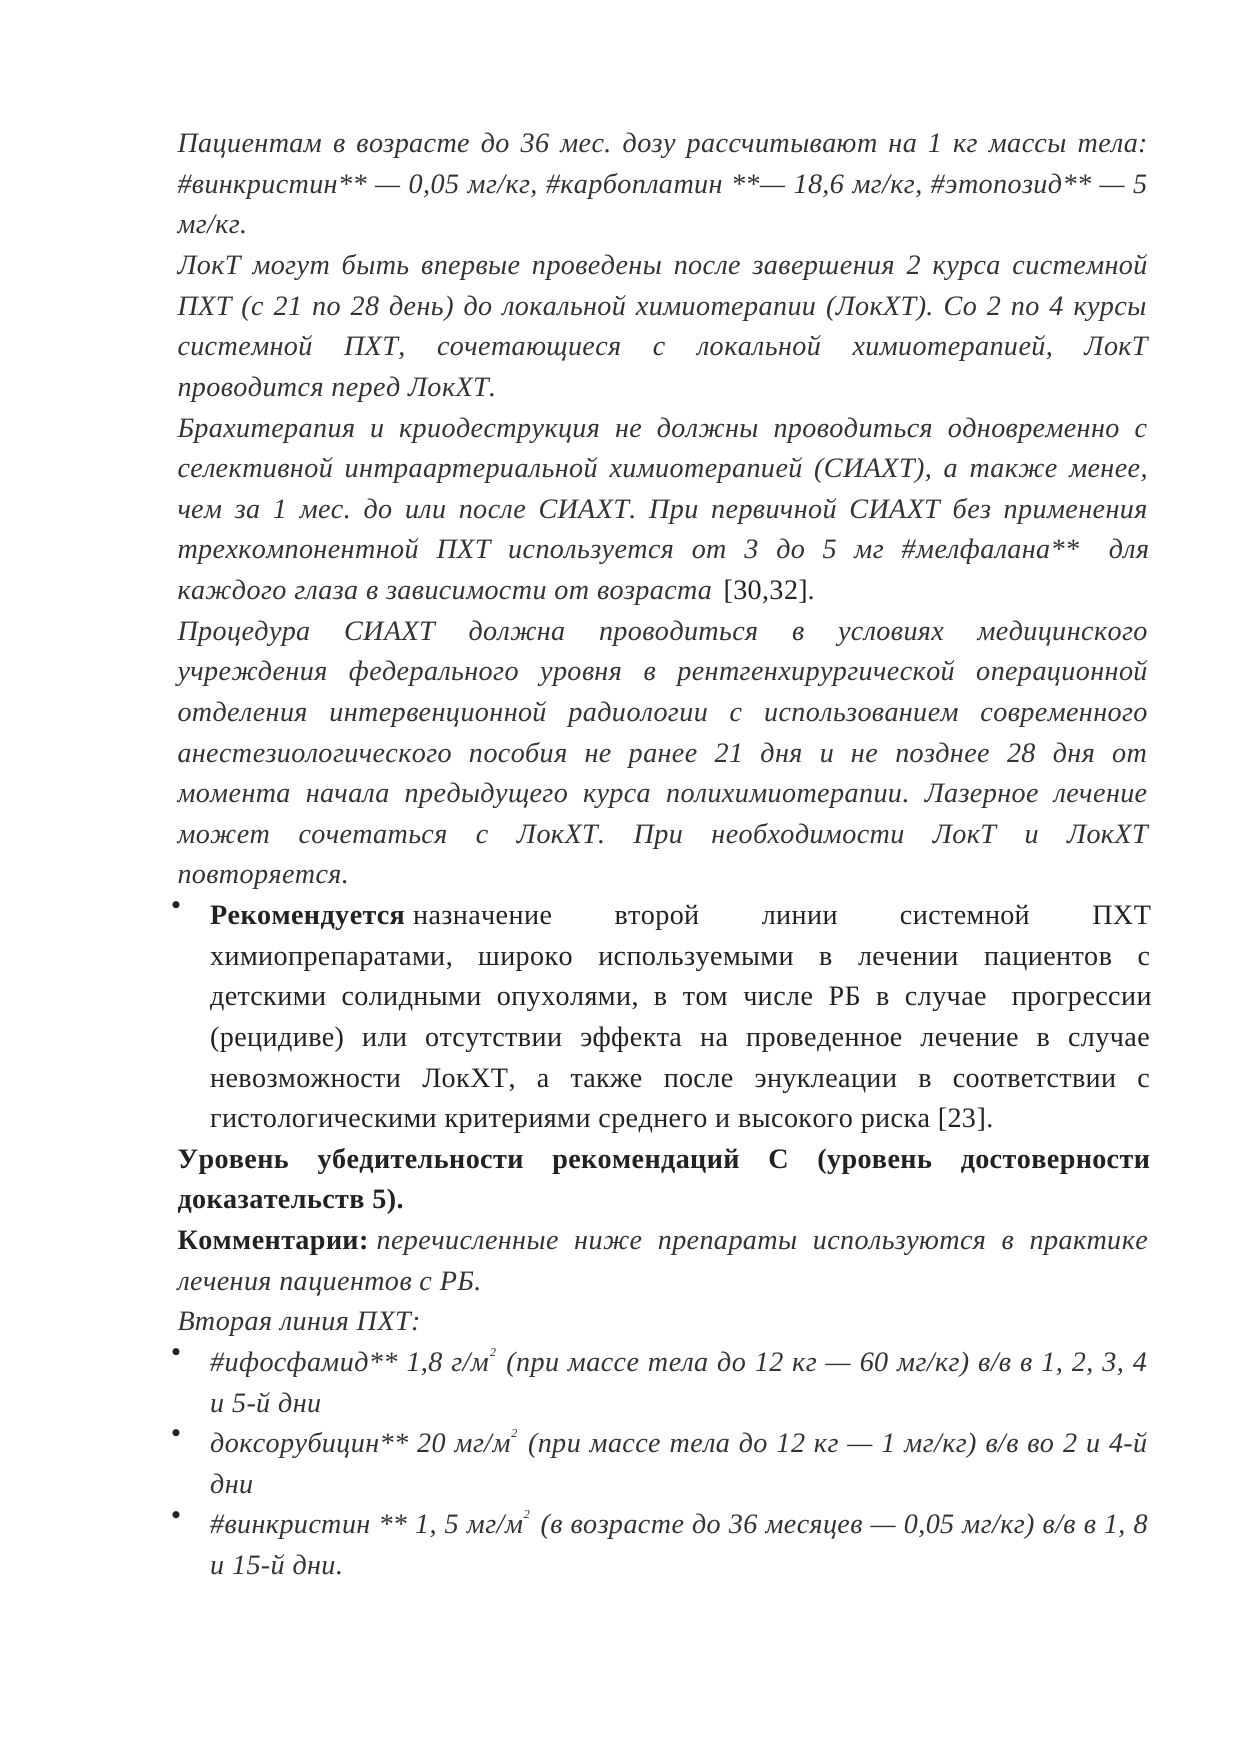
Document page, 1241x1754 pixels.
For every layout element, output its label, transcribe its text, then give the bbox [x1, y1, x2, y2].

text Вторая линия ПХТ: [177, 1296, 1152, 1337]
list #винкристин ** 1, 5 мг/м2 (в возрасте до 36 месяцев — 0,05 мг/кг) в/в в 1, 8 и 15-й дни. [172, 1499, 1152, 1581]
text Уровень убедительности рекомендаций С (уровень достоверности доказательств 5). [177, 1134, 1152, 1215]
text Пациентам в возрасте до 36 мес. дозу рассчитывают на 1 кг массы тела: #винкристин** — 0,05 мг/кг, #карбоплатин **— 18,6 мг/кг, #этопозид** — 5 мг/кг. [177, 118, 1152, 240]
list Рекомендуется назначение второй линии системной ПХТ химиопрепаратами, широко используемыми в лечении пациентов с детскими солидными опухолями, в том числе РБ в случае прогрессии (рецидиве) или отсутствии эффекта на проведенное лечение в случае невозможности ЛокХТ, а также после энуклеации в соответствии с гистологическими критериями среднего и высокого риска [23]. [172, 890, 1152, 1134]
list #ифосфамид** 1,8 г/м2 (при массе тела до 12 кг — 60 мг/кг) в/в в 1, 2, 3, 4 и 5-й дни [172, 1337, 1152, 1418]
text Комментарии: перечисленные ниже препараты используются в практике лечения пациентов с РБ. [177, 1215, 1152, 1296]
text ЛокТ могут быть впервые проведены после завершения 2 курса системной ПХТ (с 21 по 28 день) до локальной химиотерапии (ЛокХТ). Со 2 по 4 курсы системной ПХТ, сочетающиеся с локальной химиотерапией, ЛокТ проводится перед ЛокХТ. [177, 240, 1152, 402]
list доксорубицин** 20 мг/м2 (при массе тела до 12 кг — 1 мг/кг) в/в во 2 и 4-й дни [172, 1418, 1152, 1499]
text Брахитерапия и криодеструкция не должны проводиться одновременно с селективной интраартериальной химиотерапией (СИАХТ), а также менее, чем за 1 мес. до или после СИАХТ. При первичной СИАХТ без применения трехкомпонентной ПХТ используется от 3 до 5 мг #мелфалана** для каждого глаза в зависимости от возраста [30,32]. [177, 402, 1152, 606]
text Процедура СИАХТ должна проводиться в условиях медицинского учреждения федерального уровня в рентгенхирургической операционной отделения интервенционной радиологии с использованием современного анестезиологического пособия не ранее 21 дня и не позднее 28 дня от момента начала предыдущего курса полихимиотерапии. Лазерное лечение может сочетаться с ЛокХТ. При необходимости ЛокТ и ЛокХТ повторяется. [177, 606, 1152, 890]
